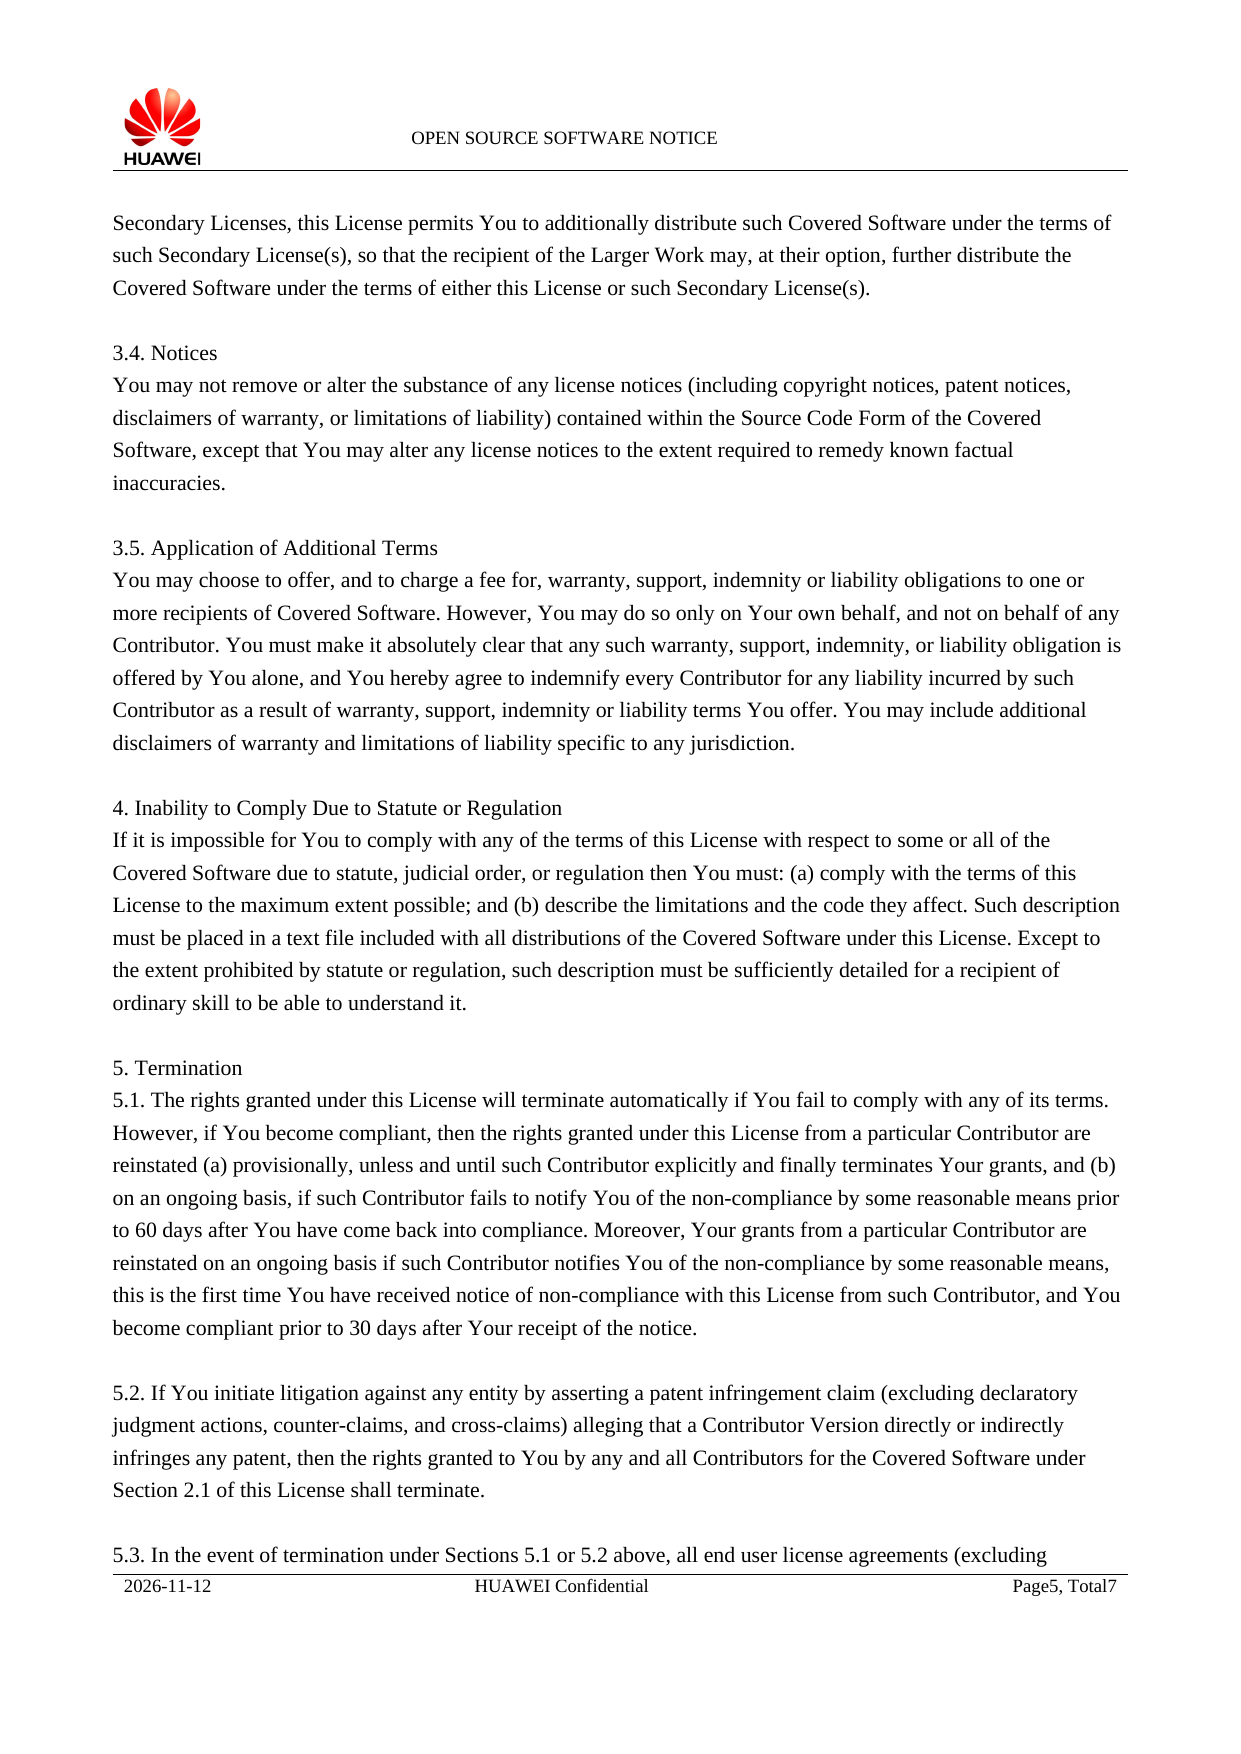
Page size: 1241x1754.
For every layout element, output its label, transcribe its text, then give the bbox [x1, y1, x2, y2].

picture [124, 88, 201, 165]
